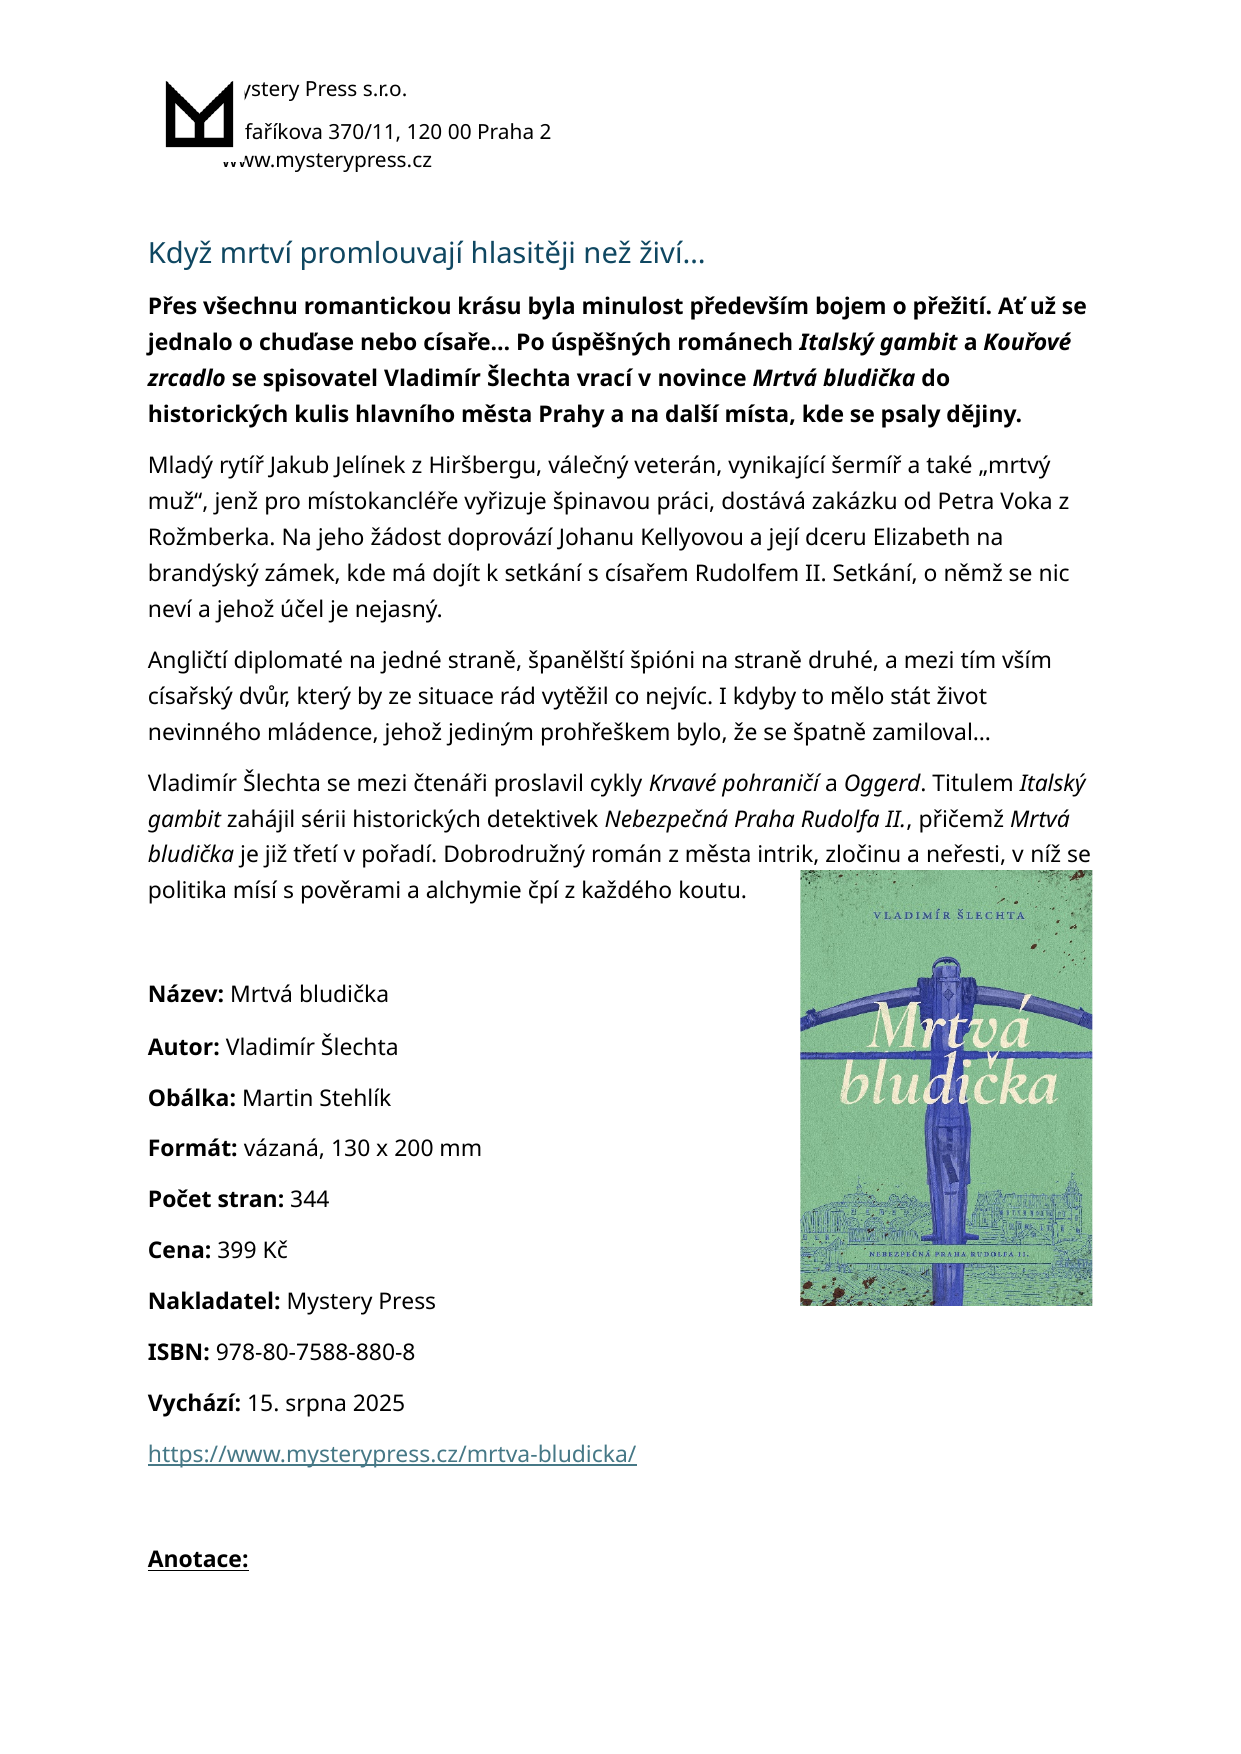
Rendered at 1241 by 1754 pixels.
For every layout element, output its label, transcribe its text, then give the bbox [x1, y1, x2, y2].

text Angličtí diplomaté na jedné straně, španělští špióni na straně druhé, a mezi tím vším císařský dvůr, který by ze situace rád vytěžil co nejvíc. I kdyby to mělo stát život nevinného mládence, jehož jediným prohřeškem bylo, že se špatně zamiloval… [148, 644, 1093, 747]
text Vladimír Šlechta se mezi čtenáři proslavil cykly Krvavé pohraničí a Oggerd. Titulem Italský gambit zahájil sérii historických detektivek Nebezpečná Praha Rudolfa II., přičemž Mrtvá bludička je již třetí v pořadí. Dobrodružný román z města intrik, zločinu a neřesti, v níž se politika mísí s pověrami a alchymie čpí z každého koutu. [148, 767, 1093, 906]
subtitle Když mrtví promlouvají hlasitěji než živí… [148, 232, 1093, 272]
text https://www.mysterypress.cz/mrtva-bludicka/ [148, 1438, 1093, 1469]
text Mladý rytíř Jakub Jelínek z Hiršbergu, válečný veterán, vynikající šermíř a také „mrtvý muž“, jenž pro místokancléře vyřizuje špinavou práci, dostává zakázku od Petra Voka z Rožmberka. Na jeho žádost doprovází Johanu Kellyovou a její dceru Elizabeth na brandýský zámek, kde má dojít k setkání s císařem Rudolfem II. Setkání, o němž se nic neví a jehož účel je nejasný. [148, 449, 1093, 624]
text Cena: 399 Kč [148, 1234, 800, 1266]
text Přes všechnu romantickou krásu byla minulost především bojem o přežití. Ať už se jednalo o chuďase nebo císaře… Po úspěšných románech Italský gambit a Kouřové zrcadlo se spisovatel Vladimír Šlechta vrací v novince Mrtvá bludička do historických kulis hlavního města Prahy a na další místa, kde se psaly dějiny. [148, 290, 1093, 429]
text Název: Mrtvá bludička [148, 978, 800, 1009]
text Anotace: [148, 1543, 1093, 1574]
text Formát: vázaná, 130 x 200 mm [148, 1132, 800, 1164]
text Autor: Vladimír Šlechta [148, 1031, 800, 1062]
picture [800, 870, 1093, 1306]
text ISBN: 978-80-7588-880-8 [148, 1336, 1093, 1367]
text Vychází: 15. srpna 2025 [148, 1387, 1093, 1418]
text Počet stran: 344 [148, 1183, 800, 1214]
picture [147, 60, 244, 160]
text Nakladatel: Mystery Press [148, 1285, 1093, 1316]
text Obálka: Martin Stehlík [148, 1081, 800, 1113]
